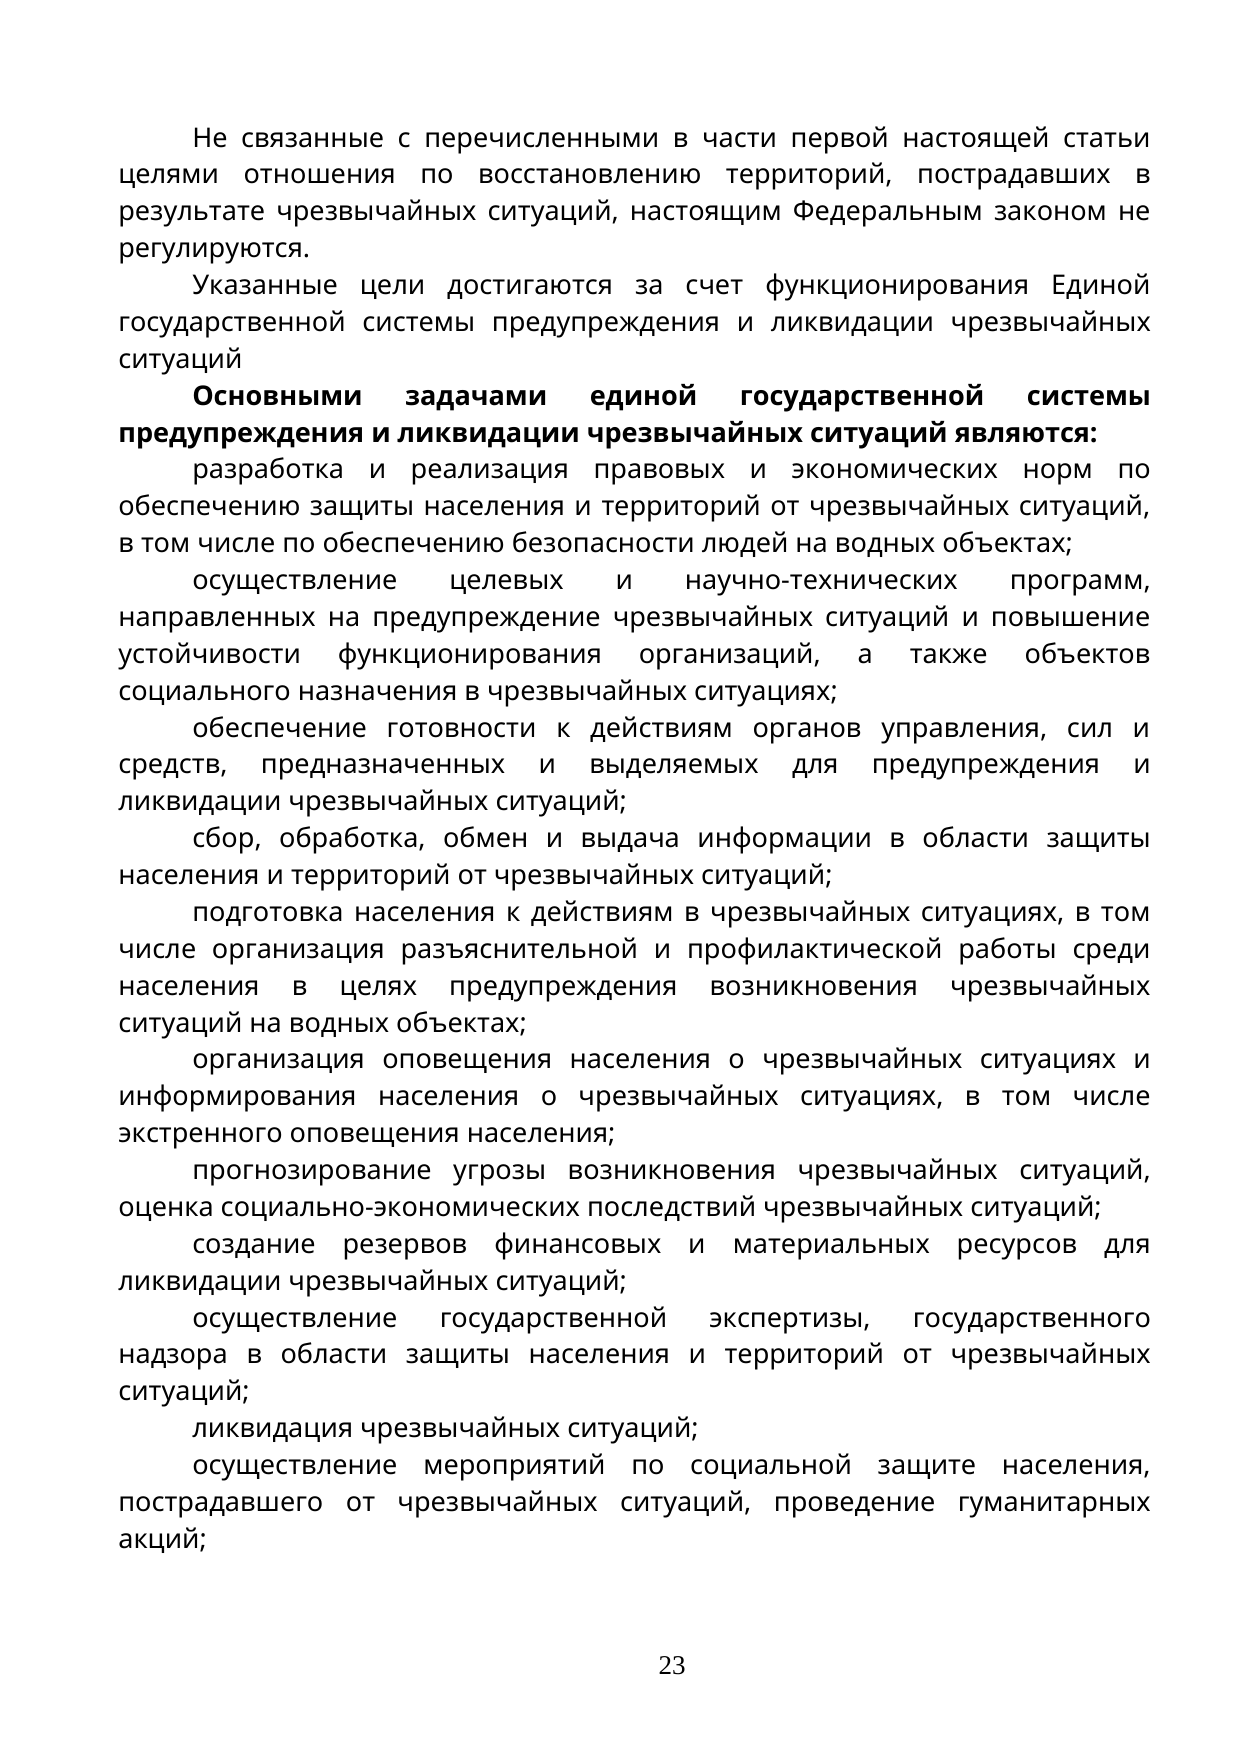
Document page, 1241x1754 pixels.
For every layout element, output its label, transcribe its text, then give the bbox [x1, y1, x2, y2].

text осуществление государственной экспертизы, государственного надзора в области защиты населения и территорий от чрезвычайных ситуаций; [118, 1298, 1152, 1409]
text осуществление целевых и научно-технических программ, направленных на предупреждение чрезвычайных ситуаций и повышение устойчивости функционирования организаций, а также объектов социального назначения в чрезвычайных ситуациях; [118, 561, 1152, 708]
text ликвидация чрезвычайных ситуаций; [118, 1409, 1152, 1446]
text прогнозирование угрозы возникновения чрезвычайных ситуаций, оценка социально-экономических последствий чрезвычайных ситуаций; [118, 1151, 1152, 1224]
text подготовка населения к действиям в чрезвычайных ситуациях, в том числе организация разъяснительной и профилактической работы среди населения в целях предупреждения возникновения чрезвычайных ситуаций на водных объектах; [118, 892, 1152, 1040]
text Не связанные с перечисленными в части первой настоящей статьи целями отношения по восстановлению территорий, пострадавших в результате чрезвычайных ситуаций, настоящим Федеральным законом не регулируются. [118, 118, 1152, 266]
text создание резервов финансовых и материальных ресурсов для ликвидации чрезвычайных ситуаций; [118, 1224, 1152, 1298]
text Указанные цели достигаются за счет функционирования Единой государственной системы предупреждения и ликвидации чрезвычайных ситуаций [118, 266, 1152, 376]
text осуществление мероприятий по социальной защите населения, пострадавшего от чрезвычайных ситуаций, проведение гуманитарных акций; [118, 1446, 1152, 1556]
text обеспечение готовности к действиям органов управления, сил и средств, предназначенных и выделяемых для предупреждения и ликвидации чрезвычайных ситуаций; [118, 708, 1152, 819]
text разработка и реализация правовых и экономических норм по обеспечению защиты населения и территорий от чрезвычайных ситуаций, в том числе по обеспечению безопасности людей на водных объектах; [118, 450, 1152, 561]
text Основными задачами единой государственной системы предупреждения и ликвидации чрезвычайных ситуаций являются: [118, 376, 1152, 450]
text организация оповещения населения о чрезвычайных ситуациях и информирования населения о чрезвычайных ситуациях, в том числе экстренного оповещения населения; [118, 1040, 1152, 1151]
text сбор, обработка, обмен и выдача информации в области защиты населения и территорий от чрезвычайных ситуаций; [118, 819, 1152, 892]
